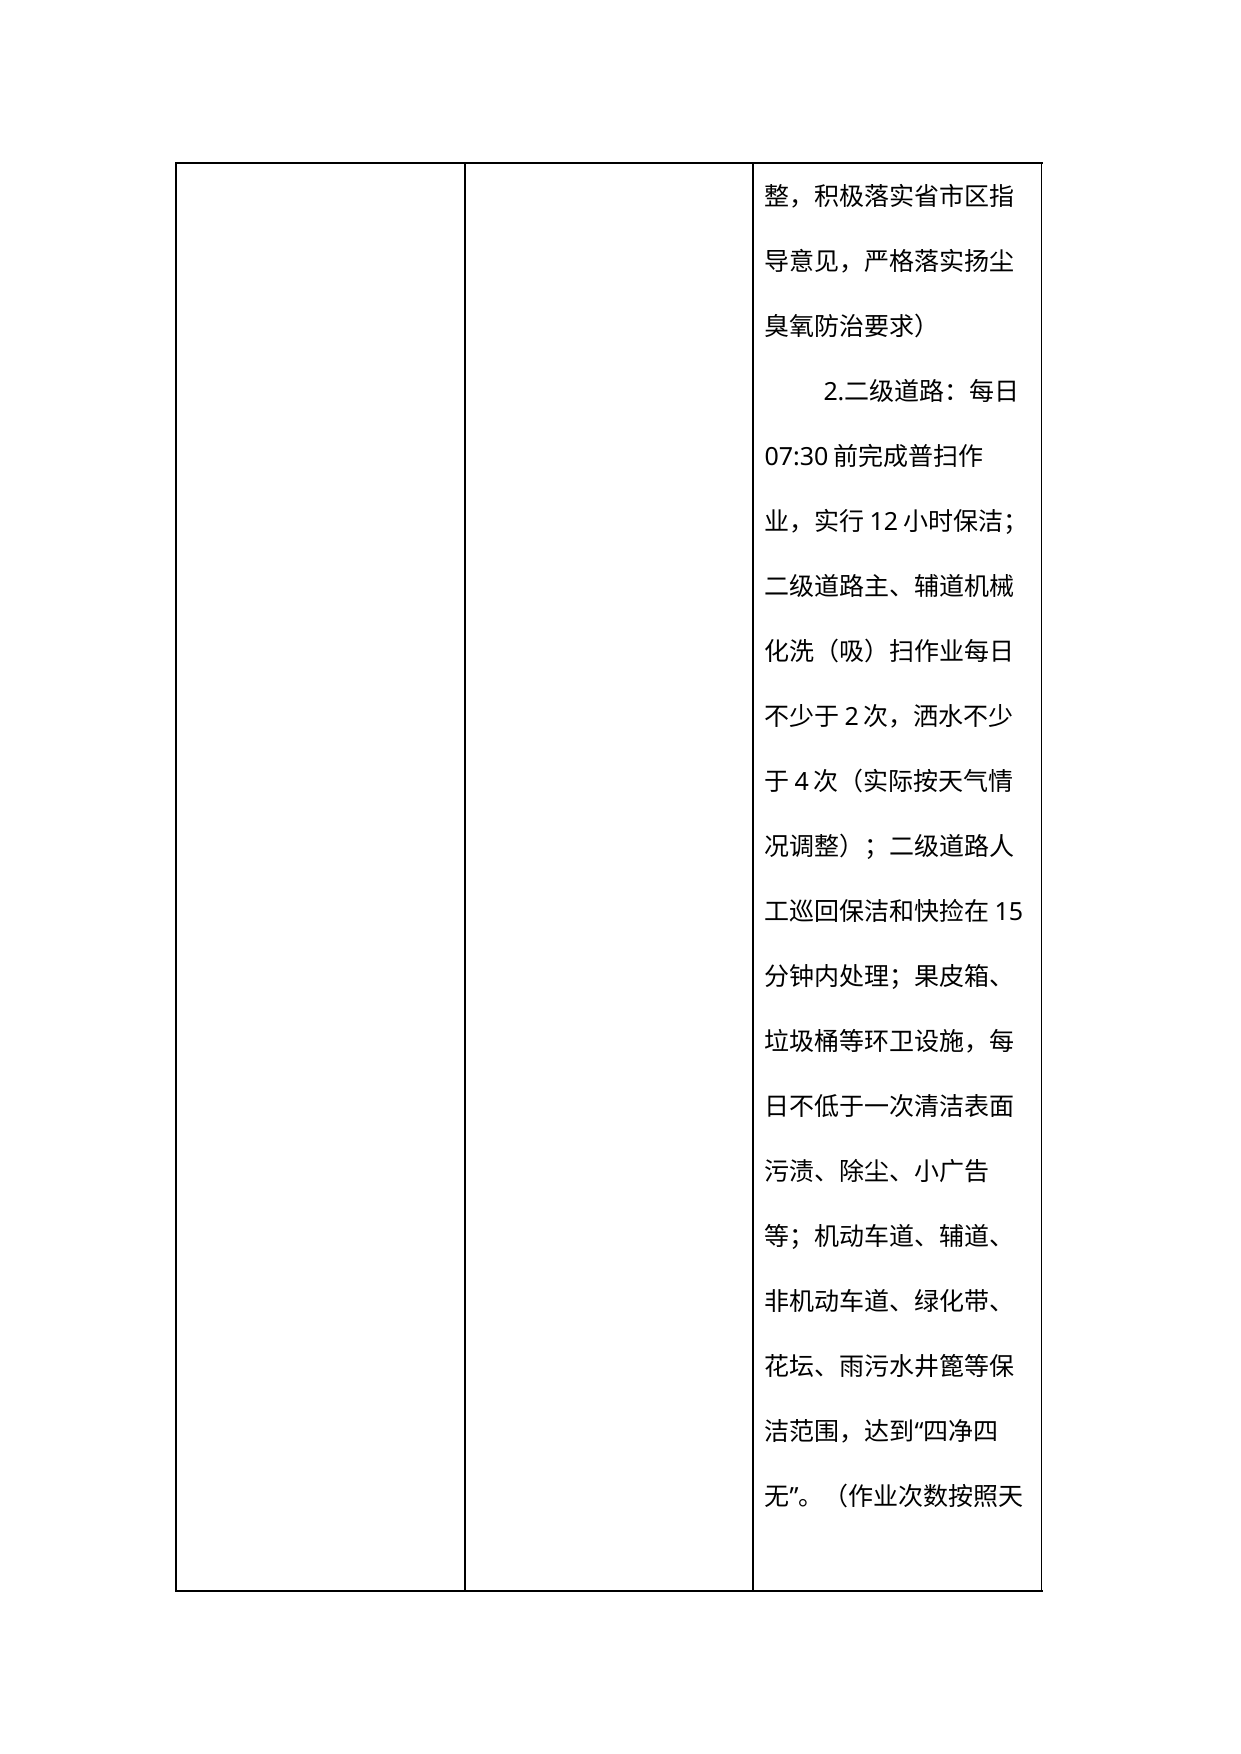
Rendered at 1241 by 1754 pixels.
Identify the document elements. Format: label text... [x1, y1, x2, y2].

table_cell [466, 164, 752, 1590]
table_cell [754, 164, 1041, 1590]
table_cell 6 [177, 164, 464, 1590]
